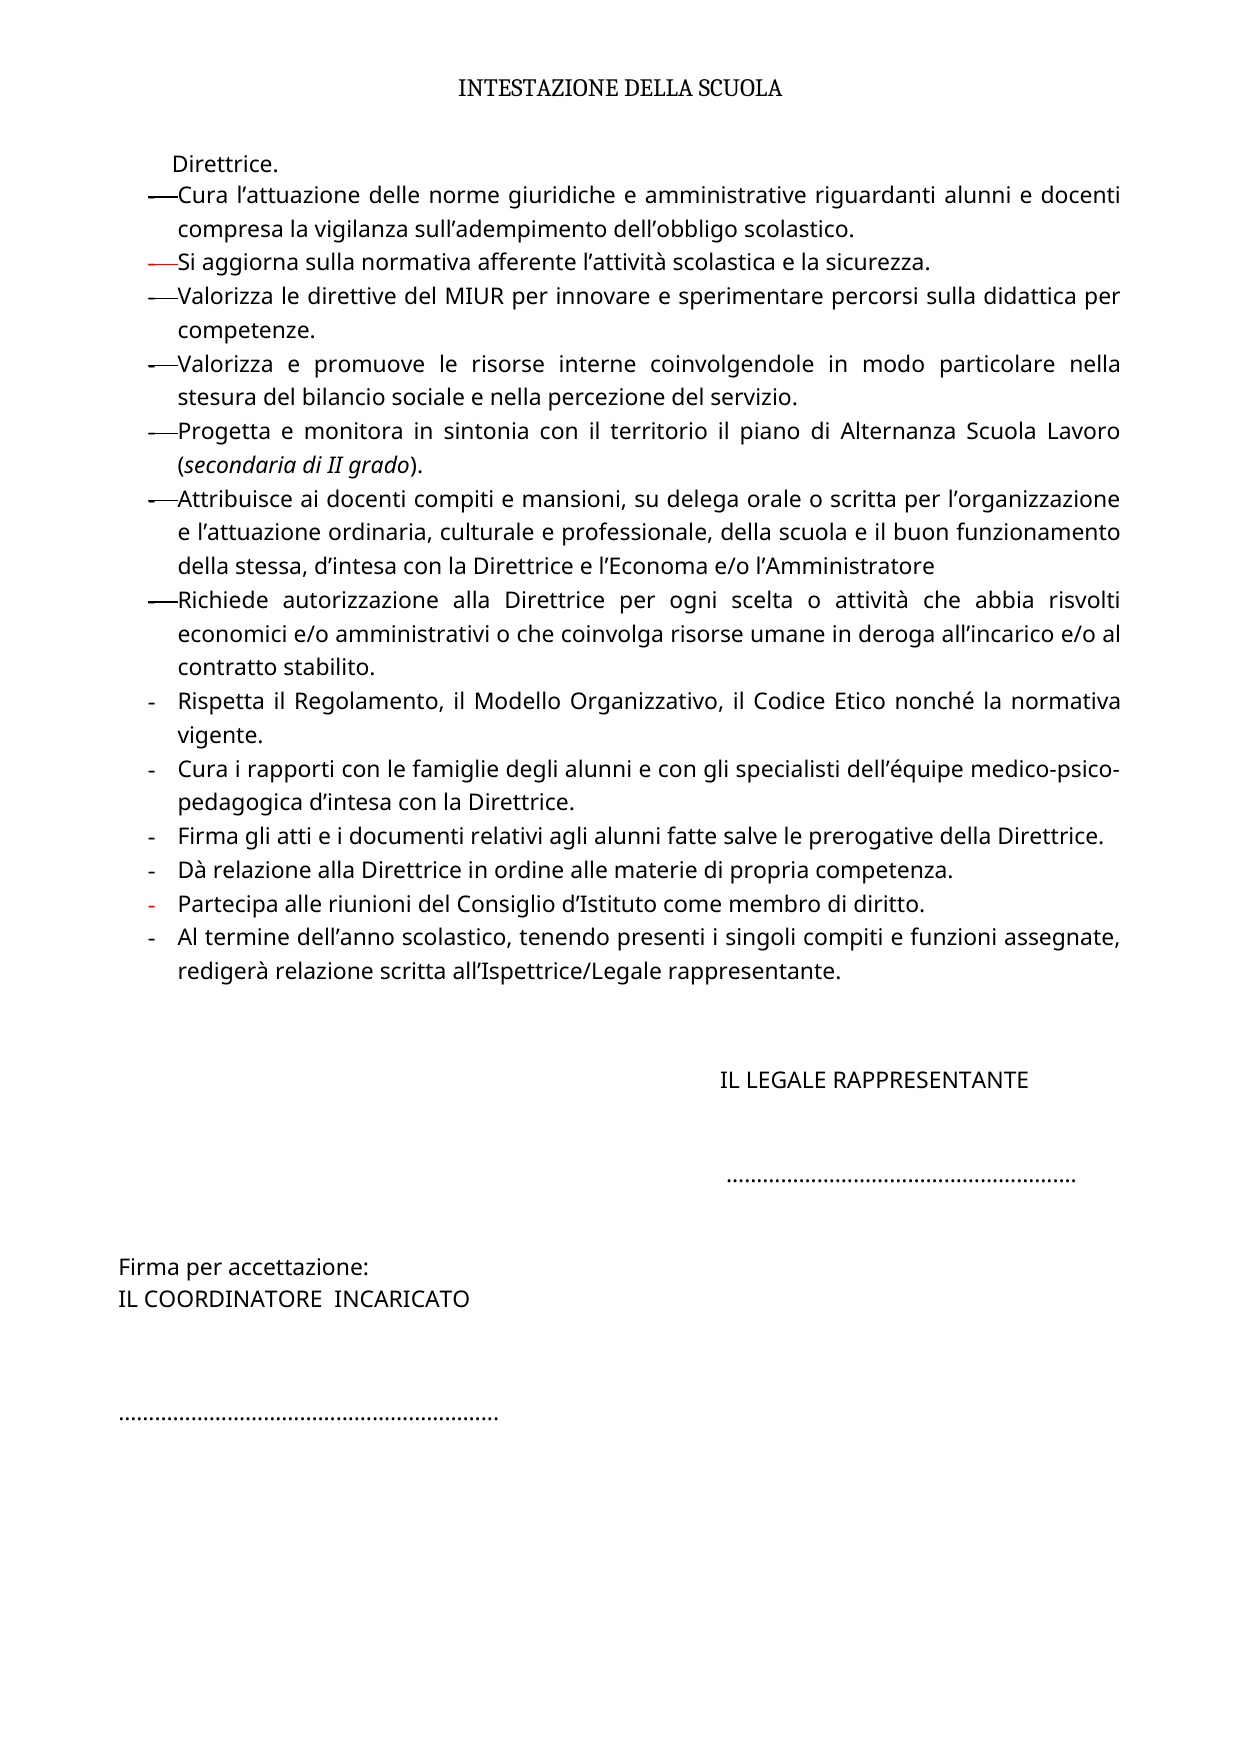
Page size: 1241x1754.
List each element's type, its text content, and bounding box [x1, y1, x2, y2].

text Direttrice. [118, 148, 1122, 179]
list Partecipa alle riunioni del Consiglio d’Istituto come membro di diritto. [148, 888, 1122, 919]
text ……………………………………………….… [634, 1158, 1122, 1189]
list Rispetta il Regolamento, il Modello Organizzativo, il Codice Etico nonché la normativa vigente. [148, 685, 1122, 750]
text Firma per accettazione: [118, 1251, 1122, 1283]
text ……………………………………………………... [118, 1396, 1122, 1427]
text IL LEGALE RAPPRESENTANTE [634, 1064, 1122, 1095]
list Attribuisce ai docenti compiti e mansioni, su delega orale o scritta per l’organizzazione e l’attuazione ordinaria, culturale e professionale, della scuola e il buon funzionamento della stessa, d’intesa con la Direttrice e l’Economa e/o l’Amministratore [148, 483, 1122, 581]
list Cura i rapporti con le famiglie degli alunni e con gli specialisti dell’équipe medico-psico-pedagogica d’intesa con la Direttrice. [148, 753, 1122, 818]
list Valorizza le direttive del MIUR per innovare e sperimentare percorsi sulla didattica per competenze. [148, 280, 1122, 345]
list Richiede autorizzazione alla Direttrice per ogni scelta o attività che abbia risvolti economici e/o amministrativi o che coinvolga risorse umane in deroga all’incarico e/o al contratto stabilito. [148, 584, 1122, 683]
list Dà relazione alla Direttrice in ordine alle materie di propria competenza. [148, 854, 1122, 885]
text IL COORDINATORE INCARICATO [118, 1283, 1122, 1314]
list Al termine dell’anno scolastico, tenendo presenti i singoli compiti e funzioni assegnate, redigerà relazione scritta all’Ispettrice/Legale rappresentante. [148, 921, 1122, 986]
list Progetta e monitora in sintonia con il territorio il piano di Alternanza Scuola Lavoro (secondaria di II grado). [148, 415, 1122, 480]
list Cura l’attuazione delle norme giuridiche e amministrative riguardanti alunni e docenti compresa la vigilanza sull’adempimento dell’obbligo scolastico. [148, 179, 1122, 244]
list Valorizza e promuove le risorse interne coinvolgendole in modo particolare nella stesura del bilancio sociale e nella percezione del servizio. [148, 348, 1122, 413]
list Si aggiorna sulla normativa afferente l’attività scolastica e la sicurezza. [148, 246, 1122, 278]
list Firma gli atti e i documenti relativi agli alunni fatte salve le prerogative della Direttrice. [148, 820, 1122, 851]
